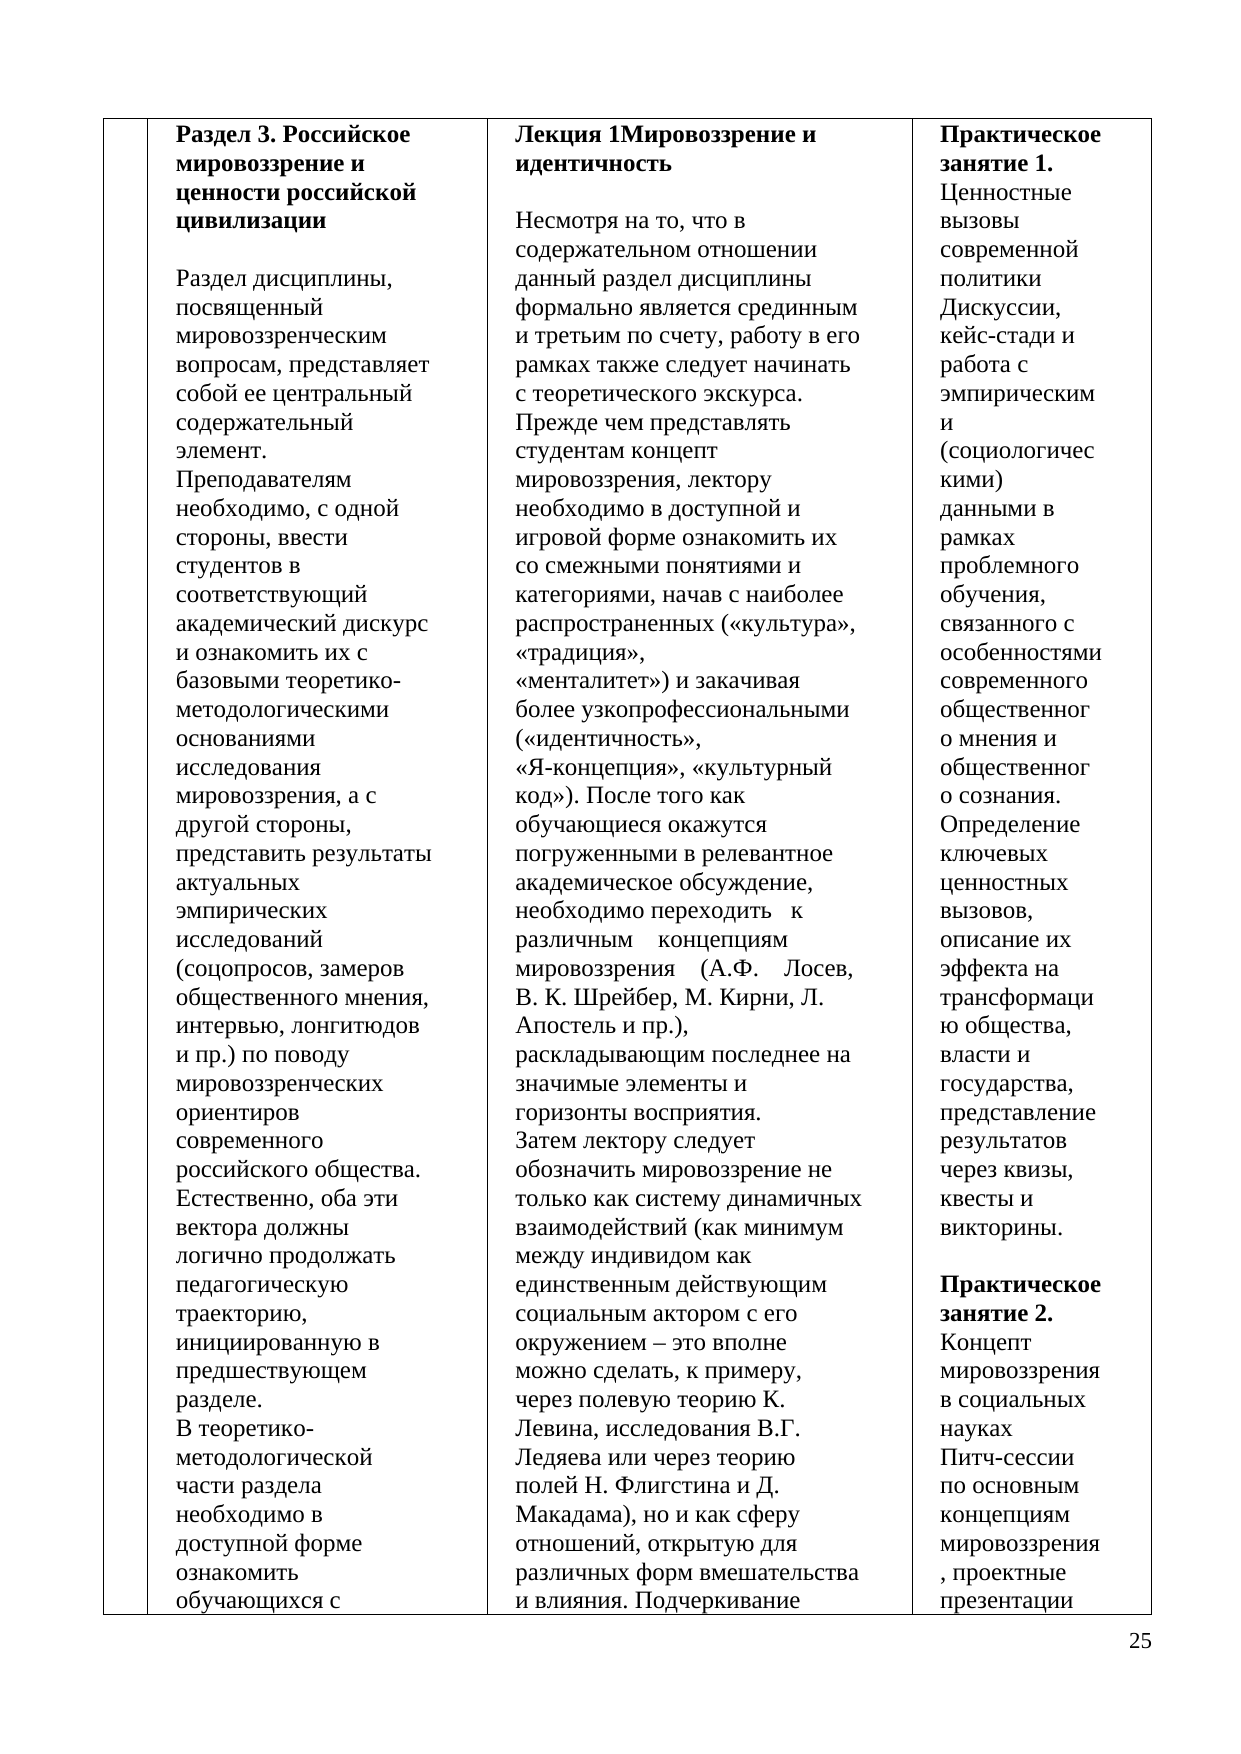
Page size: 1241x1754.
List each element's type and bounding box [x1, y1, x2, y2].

table_cell [104, 119, 147, 1614]
table_cell [148, 119, 487, 1614]
table_cell [913, 119, 1151, 1614]
table_cell [488, 119, 912, 1614]
